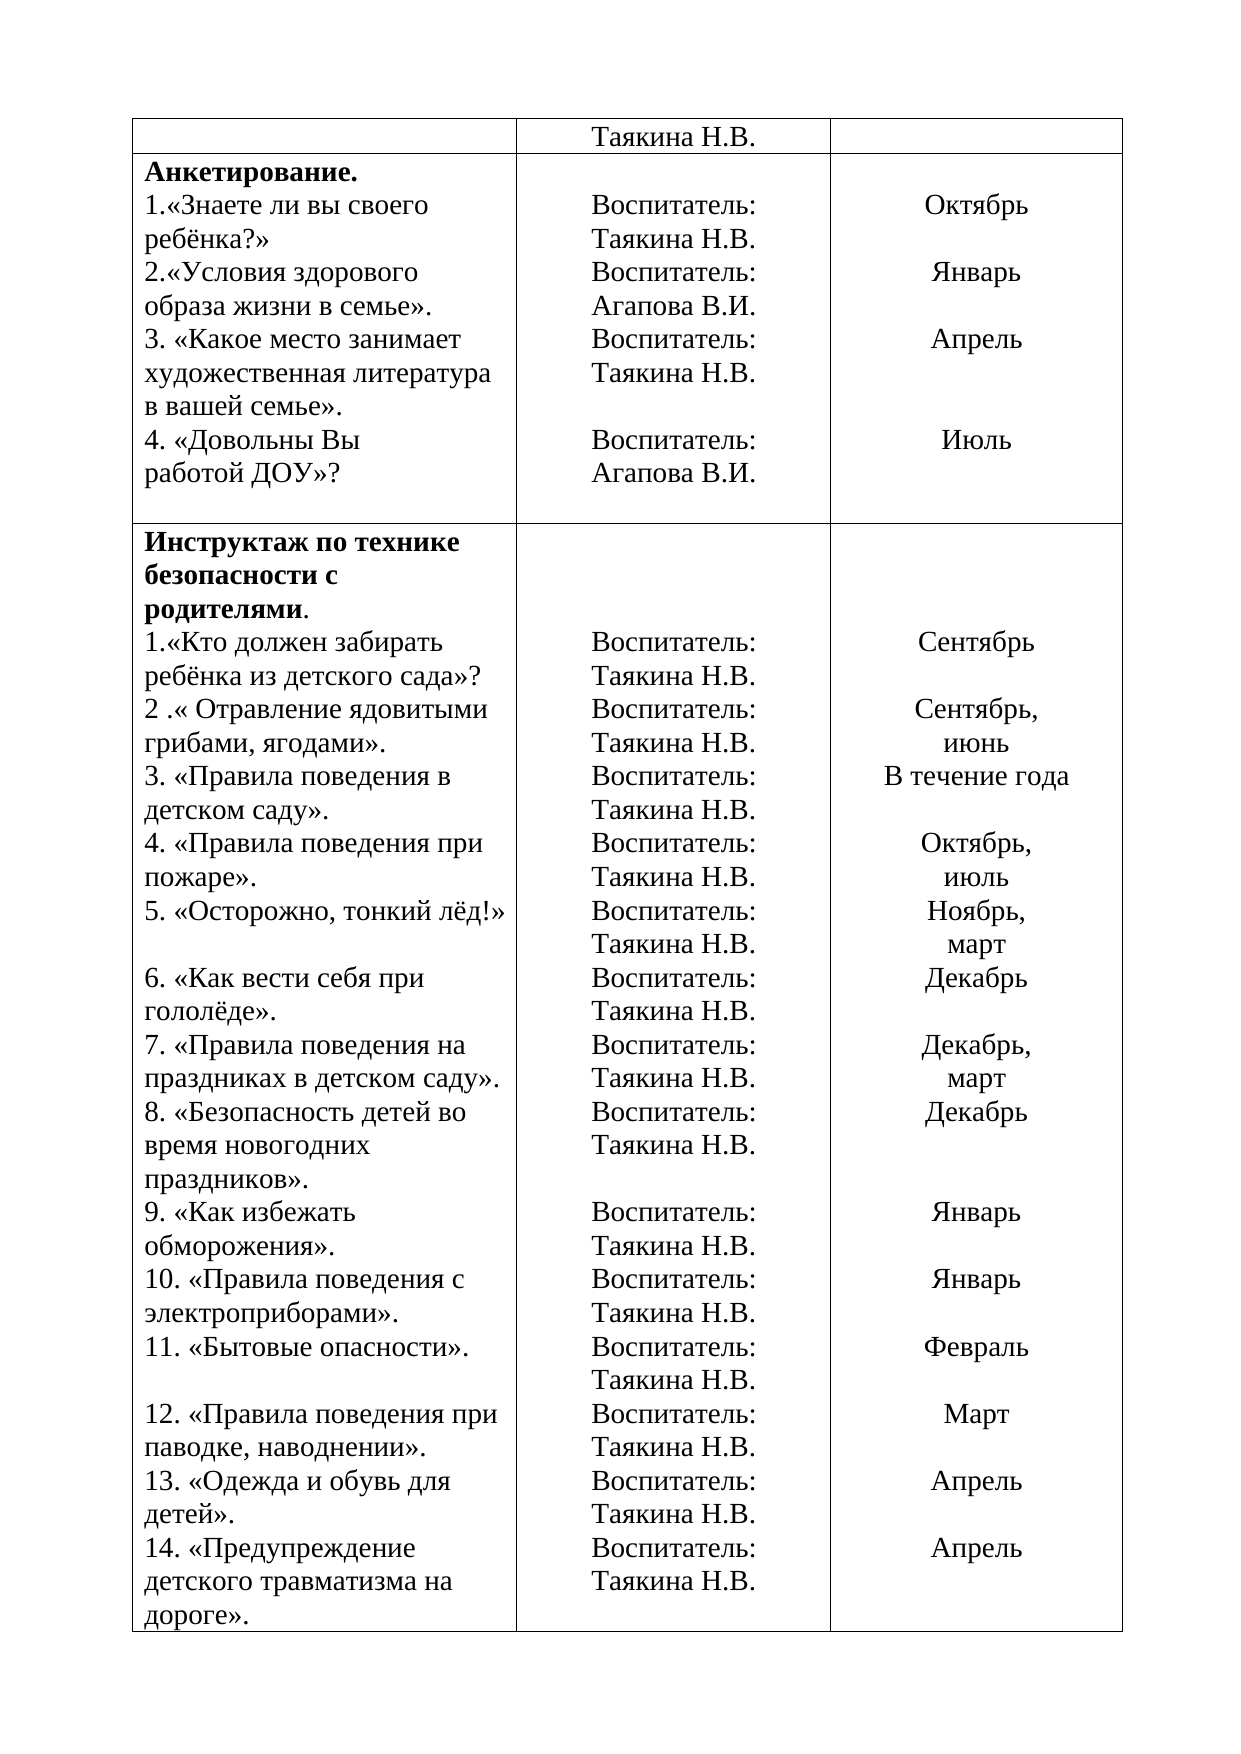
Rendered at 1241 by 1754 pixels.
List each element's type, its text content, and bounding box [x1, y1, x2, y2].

table_cell Анкетирование. 1.«Знаете ли вы своего ребёнка?» 2.«Условия здорового образа жизни в семье». 3. «Какое место занимает художественная литература в вашей семье». 4. «Довольны Вы работой ДОУ»? [133, 154, 516, 523]
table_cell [133, 119, 516, 153]
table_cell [517, 119, 830, 153]
table_cell Воспитатель: Таякина Н.В. Воспитатель: Агапова В.И. Воспитатель: Таякина Н.В. Воспитатель: Агапова В.И. [517, 154, 830, 523]
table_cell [831, 119, 1122, 153]
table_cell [133, 524, 516, 1631]
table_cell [831, 524, 1122, 1631]
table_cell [517, 524, 830, 1631]
table_cell Октябрь Январь Апрель Июль [831, 154, 1122, 523]
